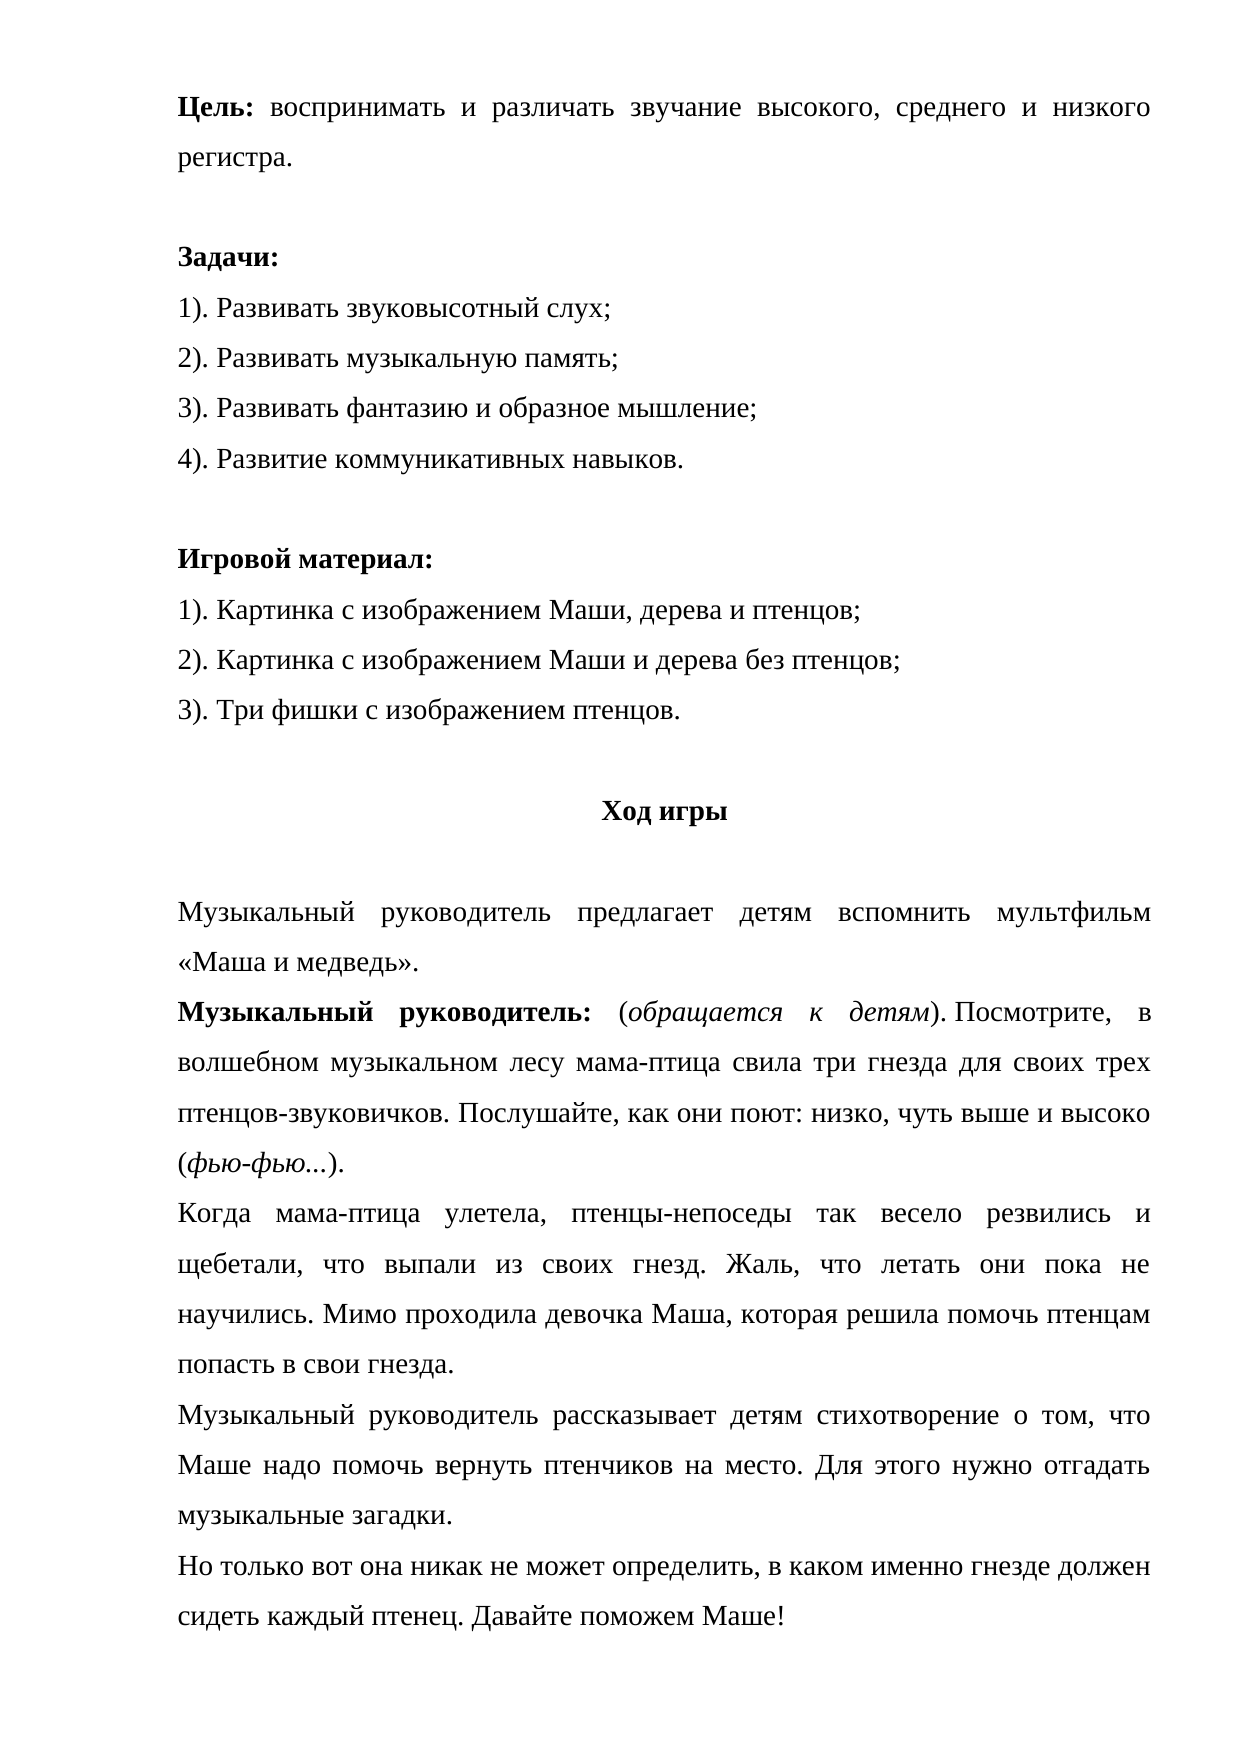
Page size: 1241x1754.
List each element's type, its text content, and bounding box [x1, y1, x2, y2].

text 4). Развитие коммуникативных навыков. [177, 441, 1152, 474]
text Музыкальный руководитель рассказывает детям стихотворение о том, что Маше надо помочь вернуть птенчиков на место. Для этого нужно отгадать музыкальные загадки. [177, 1397, 1152, 1531]
text Задачи: [177, 239, 1152, 273]
text Музыкальный руководитель предлагает детям вспомнить мультфильм «Маша и медведь». [177, 894, 1152, 977]
text Ход игры [177, 793, 1152, 827]
text Музыкальный руководитель: (обращается к детям). Посмотрите, в волшебном музыкальном лесу мама-птица свила три гнезда для своих трех птенцов-звуковичков. Послушайте, как они поют: низко, чуть выше и высоко (фью-фью...). [177, 994, 1152, 1179]
text 3). Три фишки с изображением птенцов. [177, 692, 1152, 726]
text 3). Развивать фантазию и образное мышление; [177, 391, 1152, 424]
text Когда мама-птица улетела, птенцы-непоседы так весело резвились и щебетали, что выпали из своих гнезд. Жаль, что летать они пока не научились. Мимо проходила девочка Маша, которая решила помочь птенцам попасть в свои гнезда. [177, 1196, 1152, 1380]
text 1). Развивать звуковысотный слух; [177, 290, 1152, 323]
text Игровой материал: [177, 541, 1152, 575]
text 2). Развивать музыкальную память; [177, 340, 1152, 374]
text Цель: воспринимать и различать звучание высокого, среднего и низкого регистра. [177, 89, 1152, 172]
text 2). Картинка с изображением Маши и дерева без птенцов; [177, 642, 1152, 676]
text Но только вот она никак не может определить, в каком именно гнезде должен сидеть каждый птенец. Давайте поможем Маше! [177, 1548, 1152, 1632]
text 1). Картинка с изображением Маши, дерева и птенцов; [177, 592, 1152, 625]
